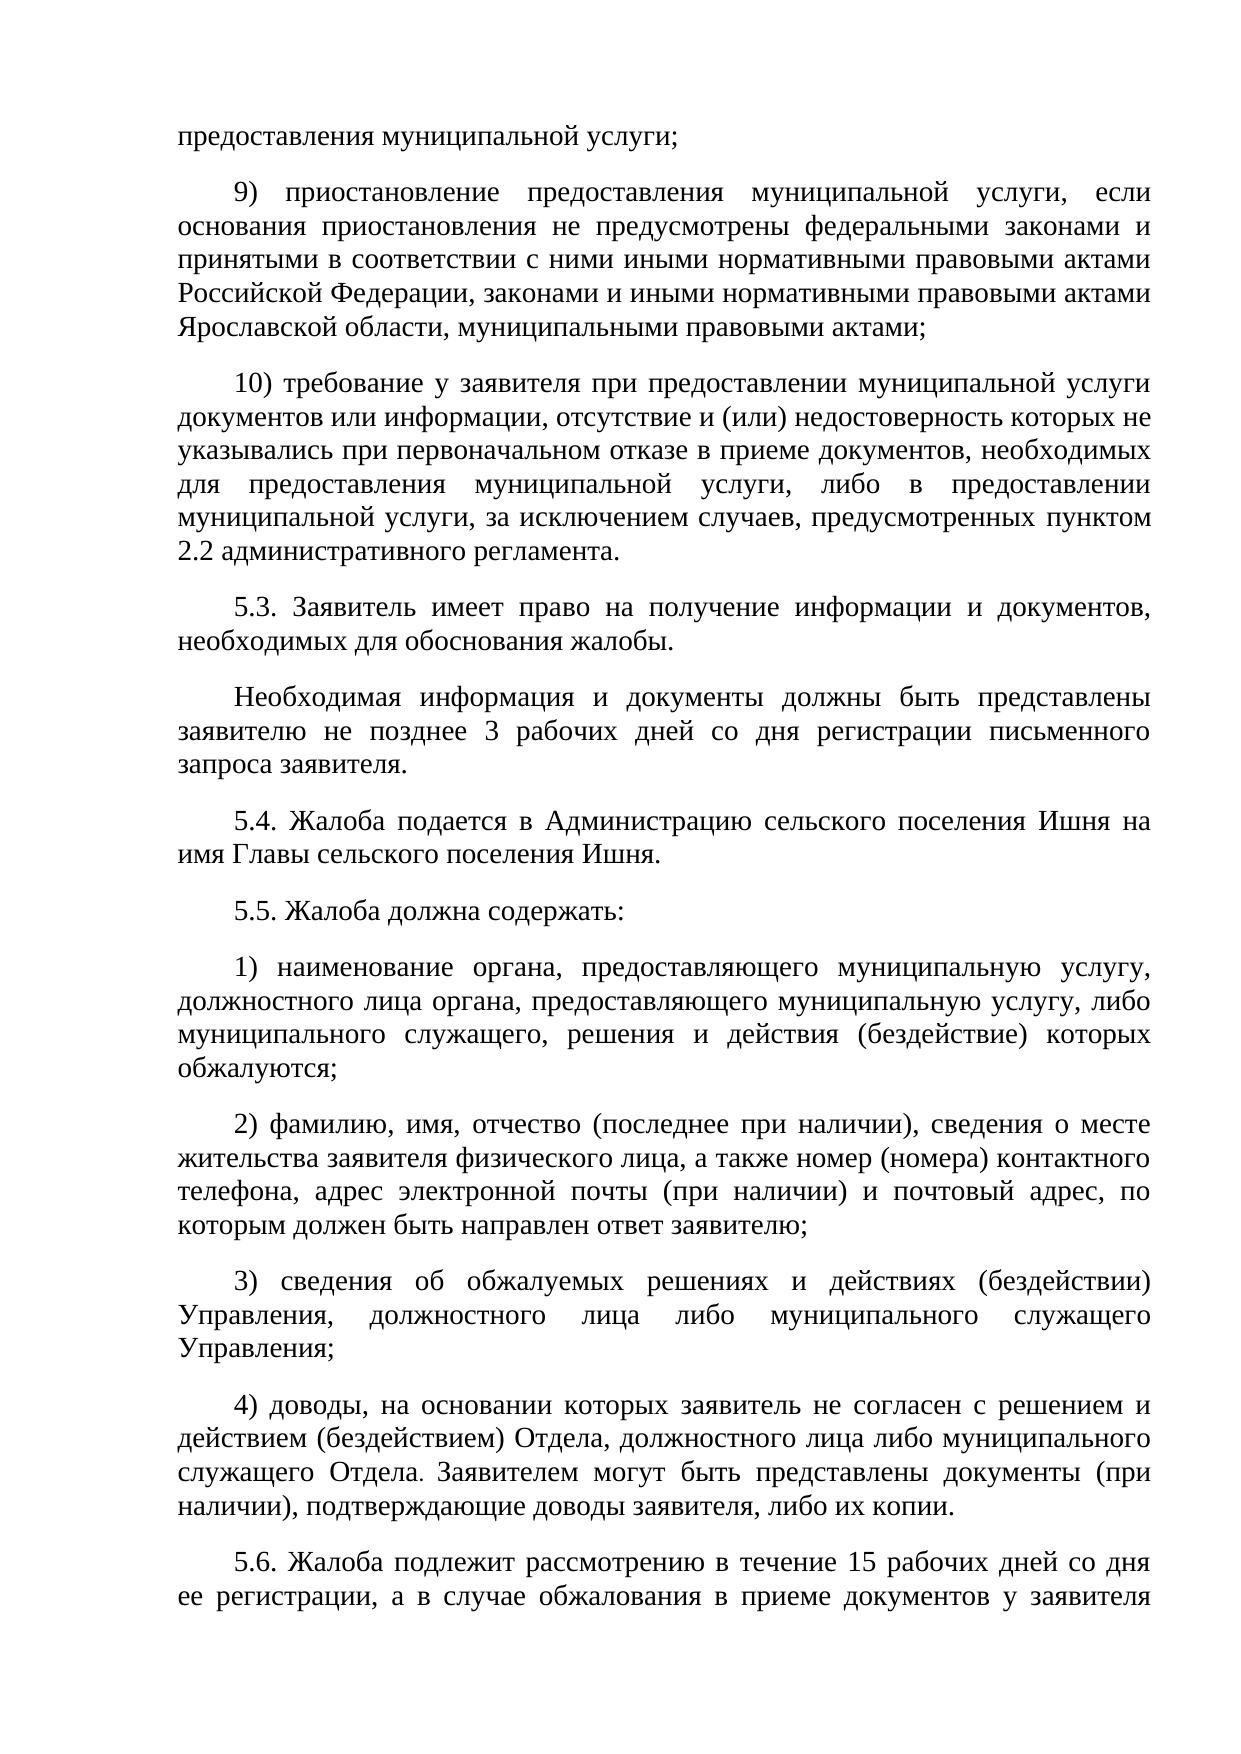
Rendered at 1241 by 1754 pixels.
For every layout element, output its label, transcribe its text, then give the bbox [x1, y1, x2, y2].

text 10) требование у заявителя при предоставлении муниципальной услуги документов или информации, отсутствие и (или) недостоверность которых не указывались при первоначальном отказе в приеме документов, необходимых для предоставления муниципальной услуги, либо в предоставлении муниципальной услуги, за исключением случаев, предусмотренных пунктом 2.2 административного регламента. [177, 365, 1152, 566]
text 3) сведения об обжалуемых решениях и действиях (бездействии) Управления, должностного лица либо муниципального служащего Управления; [177, 1263, 1152, 1364]
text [177, 1544, 1152, 1611]
text 5.3. Заявитель имеет право на получение информации и документов, необходимых для обоснования жалобы. [177, 589, 1152, 656]
text 5.5. Жалоба должна содержать: [177, 893, 1152, 926]
text 5.4. Жалоба подается в Администрацию сельского поселения Ишня на имя Главы сельского поселения Ишня. [177, 803, 1152, 870]
text 9) приостановление предоставления муниципальной услуги, если основания приостановления не предусмотрены федеральными законами и принятыми в соответствии с ними иными нормативными правовыми актами Российской Федерации, законами и иными нормативными правовыми актами Ярославской области, муниципальными правовыми актами; [177, 174, 1152, 342]
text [177, 118, 1152, 152]
text 1) наименование органа, предоставляющего муниципальную услугу, должностного лица органа, предоставляющего муниципальную услугу, либо муниципального служащего, решения и действия (бездействие) которых обжалуются; [177, 949, 1152, 1083]
text 2) фамилию, имя, отчество (последнее при наличии), сведения о месте жительства заявителя физического лица, а также номер (номера) контактного телефона, адрес электронной почты (при наличии) и почтовый адрес, по которым должен быть направлен ответ заявителю; [177, 1106, 1152, 1241]
text Необходимая информация и документы должны быть представлены заявителю не позднее 3 рабочих дней со дня регистрации письменного запроса заявителя. [177, 679, 1152, 780]
text 4) доводы, на основании которых заявитель не согласен с решением и действием (бездействием) Отдела, должностного лица либо муниципального служащего Отдела. Заявителем могут быть представлены документы (при наличии), подтверждающие доводы заявителя, либо их копии. [177, 1387, 1152, 1521]
